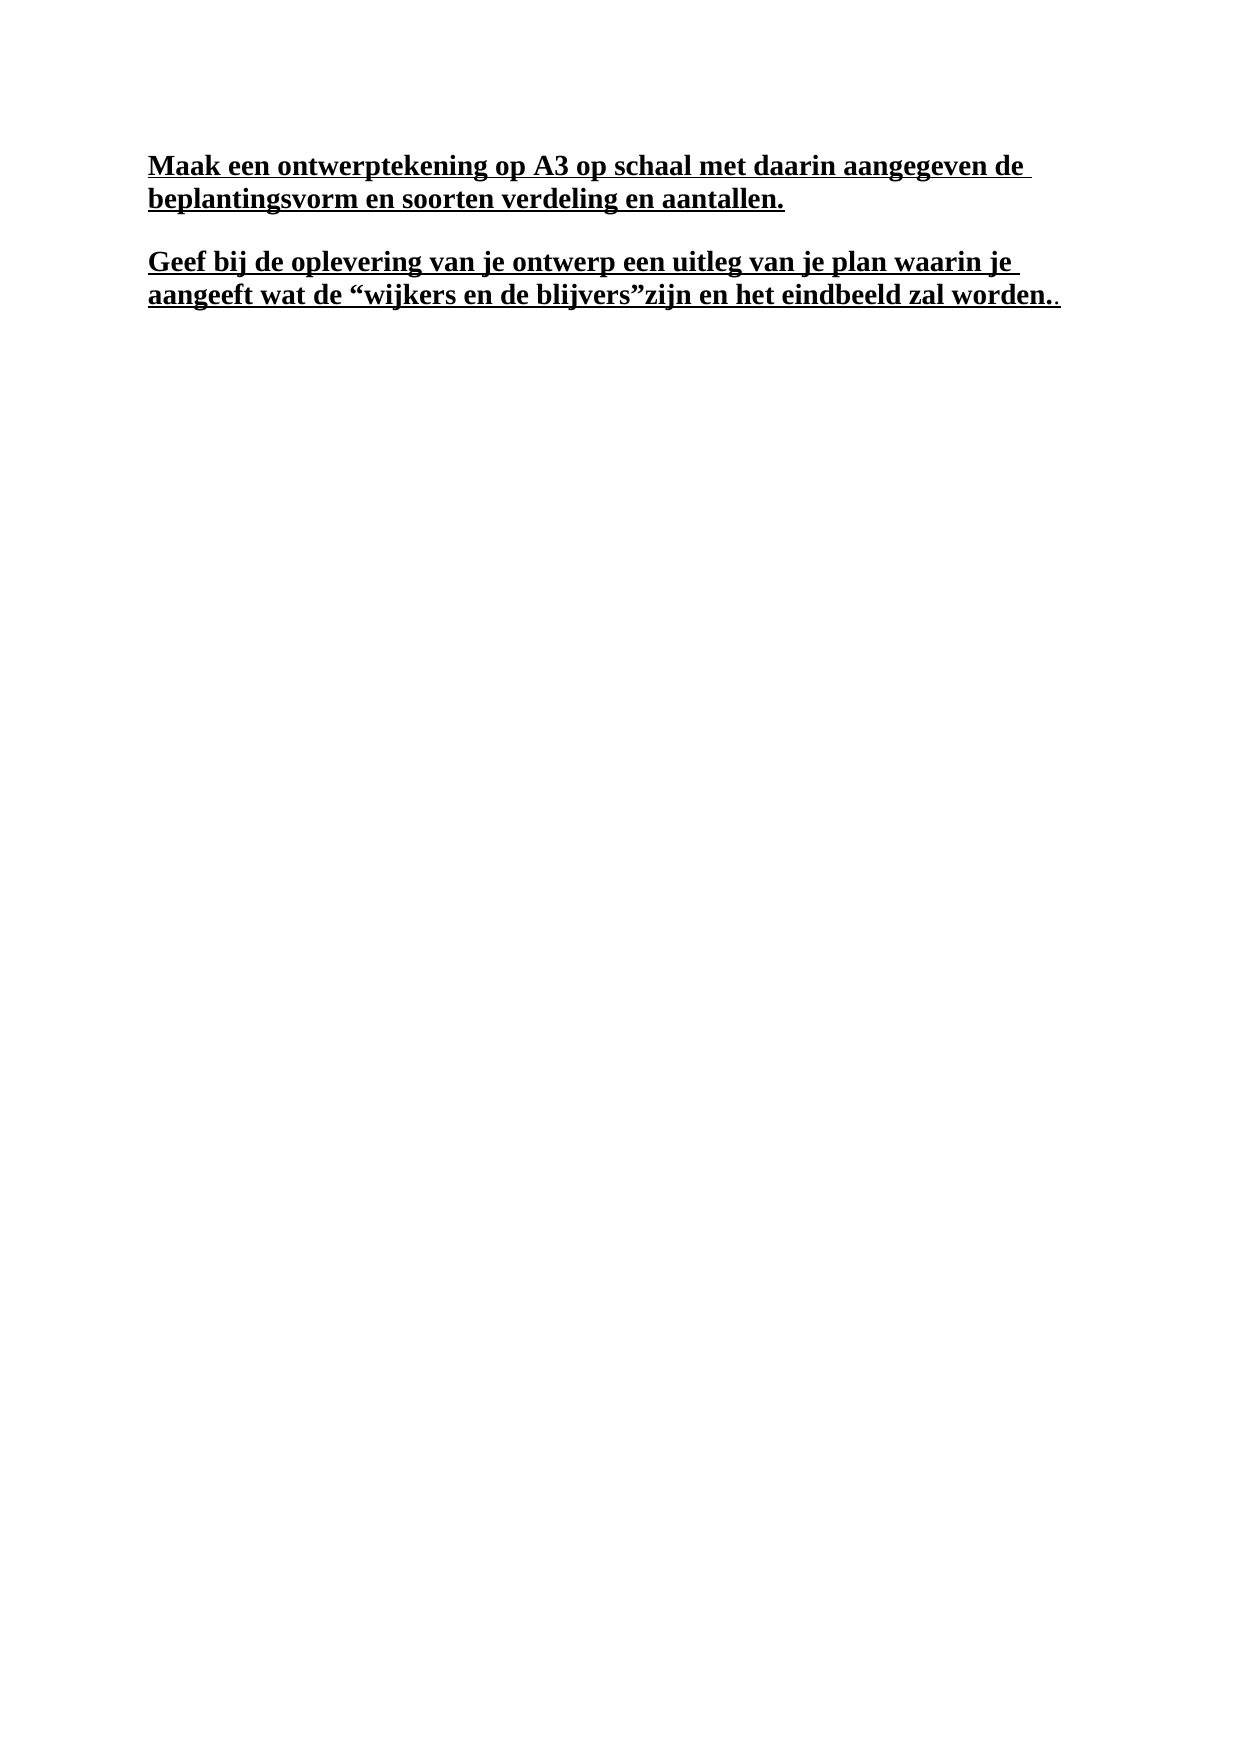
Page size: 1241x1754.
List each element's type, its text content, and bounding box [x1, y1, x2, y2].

text Geef bij de oplevering van je ontwerp een uitleg van je plan waarin je aangeeft wat de “wijkers en de blijvers”zijn en het eindbeeld zal worden.. [148, 244, 1093, 311]
text Maak een ontwerptekening op A3 op schaal met daarin aangegeven de beplantingsvorm en soorten verdeling en aantallen. [148, 148, 1093, 215]
